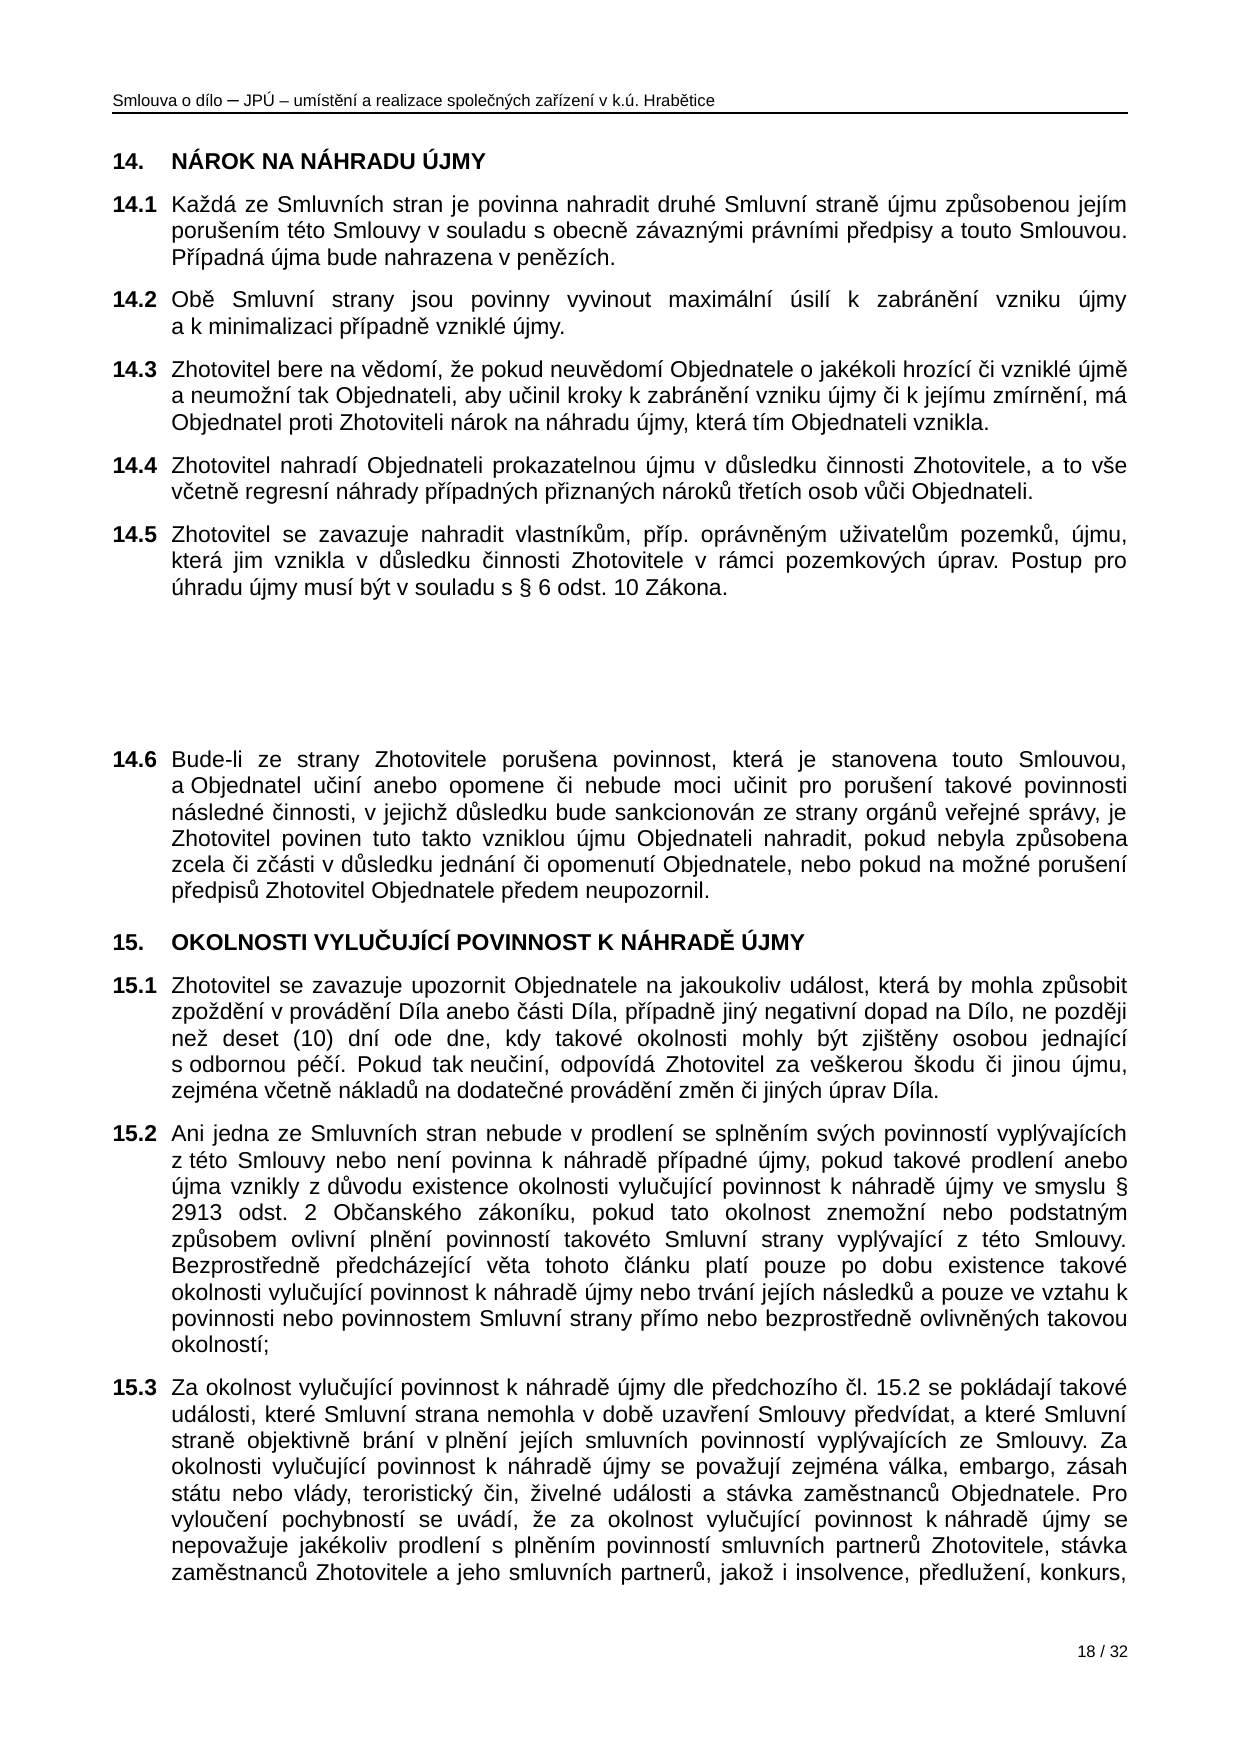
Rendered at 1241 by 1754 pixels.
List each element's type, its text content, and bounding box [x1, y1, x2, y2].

text Zhotovitel nahradí Objednateli prokazatelnou újmu v důsledku činnosti Zhotovitele, a to vše včetně regresní náhrady případných přiznaných nároků třetích osob vůči Objednateli. [112, 452, 1128, 504]
text Zhotovitel se zavazuje upozornit Objednatele na jakoukoliv událost, která by mohla způsobit zpoždění v provádění Díla anebo části Díla, případně jiný negativní dopad na Dílo, ne později než deset (10) dní ode dne, kdy takové okolnosti mohly být zjištěny osobou jednající s odbornou péčí. Pokud tak neučiní, odpovídá Zhotovitel za veškerou škodu či jinou újmu, zejména včetně nákladů na dodatečné provádění změn či jiných úprav Díla. [112, 972, 1128, 1104]
text Obě Smluvní strany jsou povinny vyvinout maximální úsilí k zabránění vzniku újmy a k minimalizaci případně vzniklé újmy. [112, 286, 1128, 339]
text Zhotovitel se zavazuje nahradit vlastníkům, příp. oprávněným uživatelům pozemků, újmu, která jim vznikla v důsledku činnosti Zhotovitele v rámci pozemkových úprav. Postup pro úhradu újmy musí být v souladu s § 6 odst. 10 Zákona. [112, 521, 1128, 600]
text Každá ze Smluvních stran je povinna nahradit druhé Smluvní straně újmu způsobenou jejím porušením této Smlouvy v souladu s obecně závaznými právními předpisy a touto Smlouvou. Případná újma bude nahrazena v penězích. [112, 191, 1128, 270]
text Zhotovitel bere na vědomí, že pokud neuvědomí Objednatele o jakékoli hrozící či vzniklé újmě a neumožní tak Objednateli, aby učinil kroky k zabránění vzniku újmy či k jejímu zmírnění, má Objednatel proti Zhotoviteli nárok na náhradu újmy, která tím Objednateli vznikla. [112, 356, 1128, 435]
text Ani jedna ze Smluvních stran nebude v prodlení se splněním svých povinností vyplývajících z této Smlouvy nebo není povinna k náhradě případné újmy, pokud takové prodlení anebo újma vznikly z důvodu existence okolnosti vylučující povinnost k náhradě újmy ve smyslu § 2913 odst. 2 Občanského zákoníku, pokud tato okolnost znemožní nebo podstatným způsobem ovlivní plnění povinností takovéto Smluvní strany vyplývající z této Smlouvy. Bezprostředně předcházející věta tohoto článku platí pouze po dobu existence takové okolnosti vylučující povinnost k náhradě újmy nebo trvání jejích následků a pouze ve vztahu k povinnosti nebo povinnostem Smluvní strany přímo nebo bezprostředně ovlivněných takovou okolností; [112, 1120, 1128, 1357]
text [112, 1374, 1128, 1585]
text Bude-li ze strany Zhotovitele porušena povinnost, která je stanovena touto Smlouvou, a Objednatel učiní anebo opomene či nebude moci učinit pro porušení takové povinnosti následné činnosti, v jejichž důsledku bude sankcionován ze strany orgánů veřejné správy, je Zhotovitel povinen tuto takto vzniklou újmu Objednateli nahradit, pokud nebyla způsobena zcela či zčásti v důsledku jednání či opomenutí Objednatele, nebo pokud na možné porušení předpisů Zhotovitel Objednatele předem neupozornil. [112, 746, 1128, 904]
text Nárok na náhradu újmy [112, 148, 1128, 174]
text Okolnosti vylučující povinnost k náhradě újmy [112, 929, 1128, 955]
